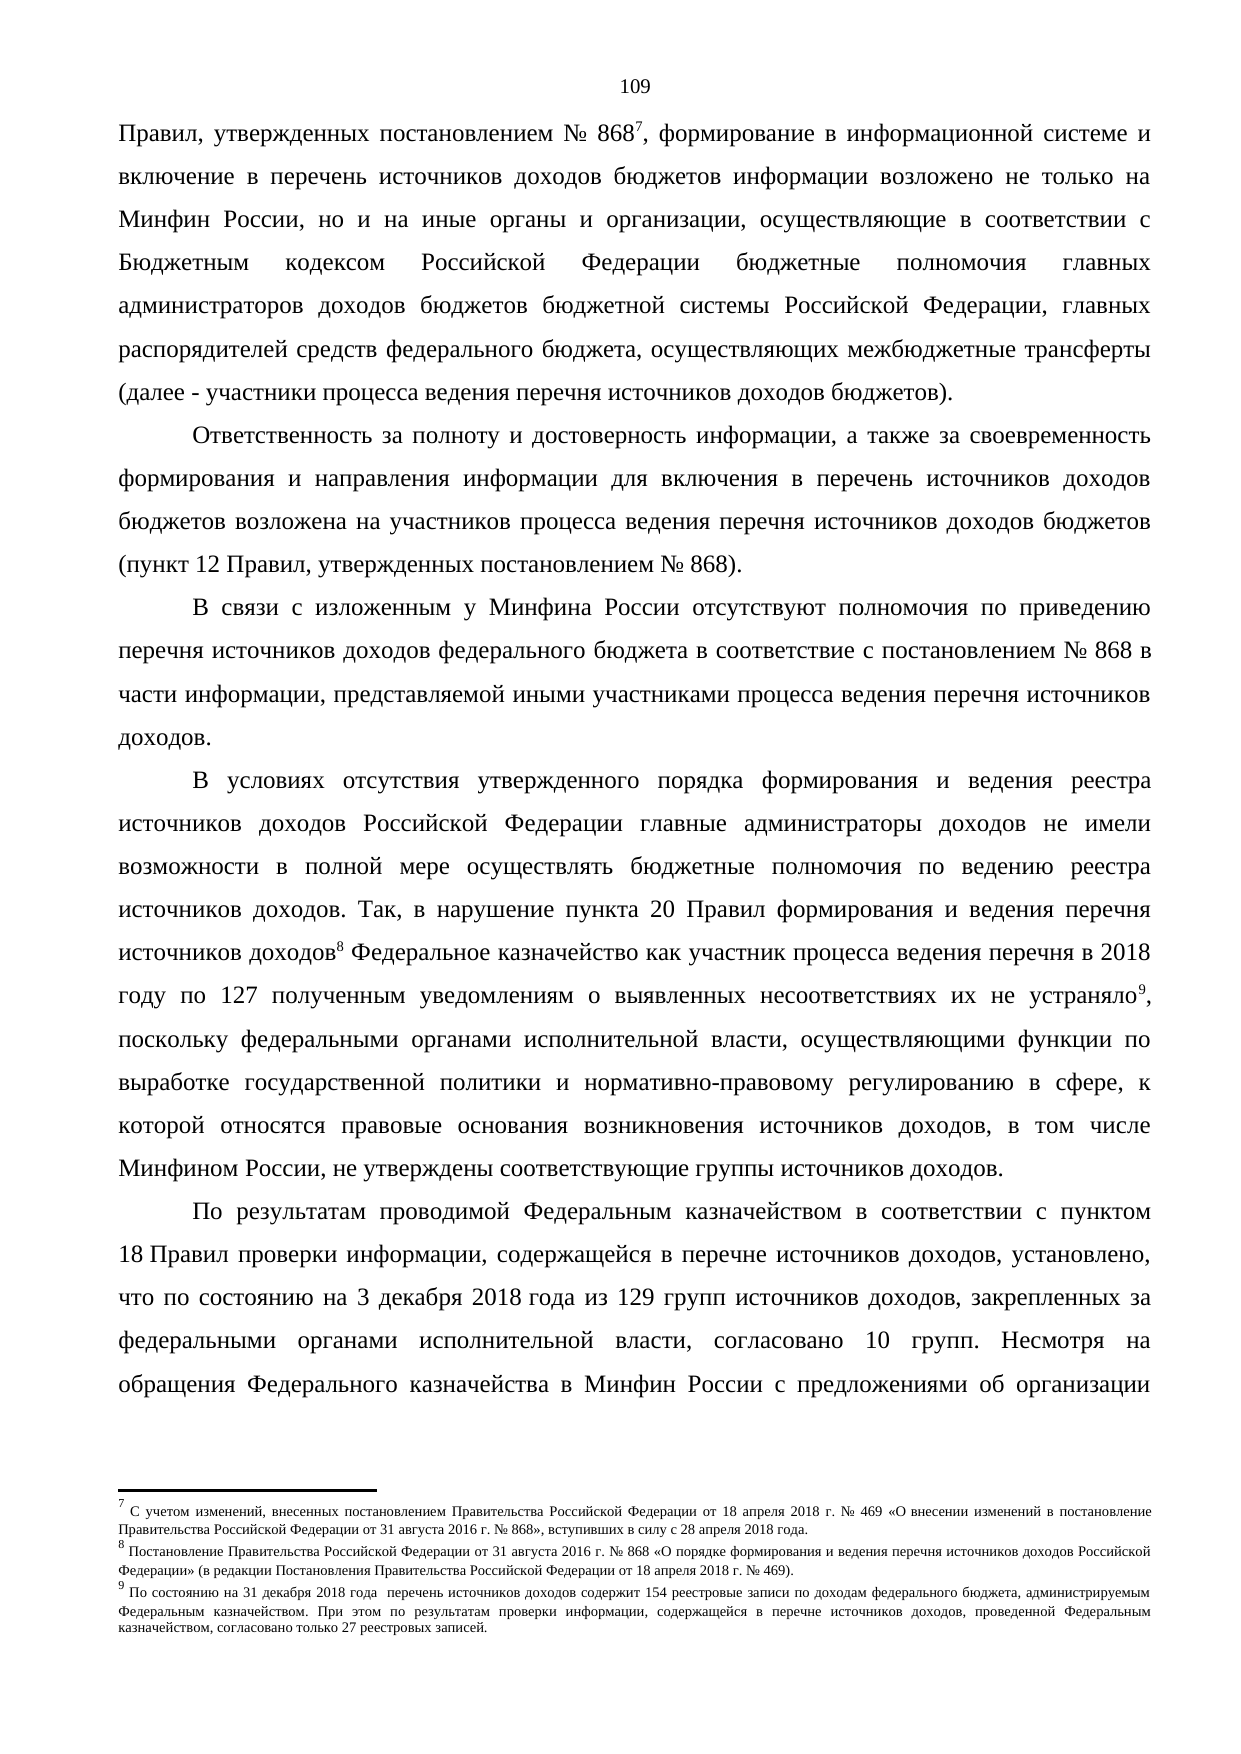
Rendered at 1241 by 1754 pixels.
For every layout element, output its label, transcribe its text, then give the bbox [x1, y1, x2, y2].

text Ответственность за полноту и достоверность информации, а также за своевременность формирования и направления информации для включения в перечень источников доходов бюджетов возложена на участников процесса ведения перечня источников доходов бюджетов (пункт 12 Правил, утвержденных постановлением № 868). [118, 420, 1152, 578]
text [118, 118, 1152, 406]
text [118, 1196, 1152, 1441]
text В условиях отсутствия утвержденного порядка формирования и ведения реестра источников доходов Российской Федерации главные администраторы доходов не имели возможности в полной мере осуществлять бюджетные полномочия по ведению реестра источников доходов. Так, в нарушение пункта 20 Правил формирования и ведения перечня источников доходов Федеральное казначейство как участник процесса ведения перечня в 2018 году по 127 полученным уведомлениям о выявленных несоответствиях их не устраняло, поскольку федеральными органами исполнительной власти, осуществляющими функции по выработке государственной политики и нормативно-правовому регулированию в сфере, к которой относятся правовые основания возникновения источников доходов, в том числе Минфином России, не утверждены соответствующие группы источников доходов. [118, 765, 1152, 1182]
text В связи с изложенным у Минфина России отсутствуют полномочия по приведению перечня источников доходов федерального бюджета в соответствие с постановлением № 868 в части информации, представляемой иными участниками процесса ведения перечня источников доходов. [118, 592, 1152, 751]
